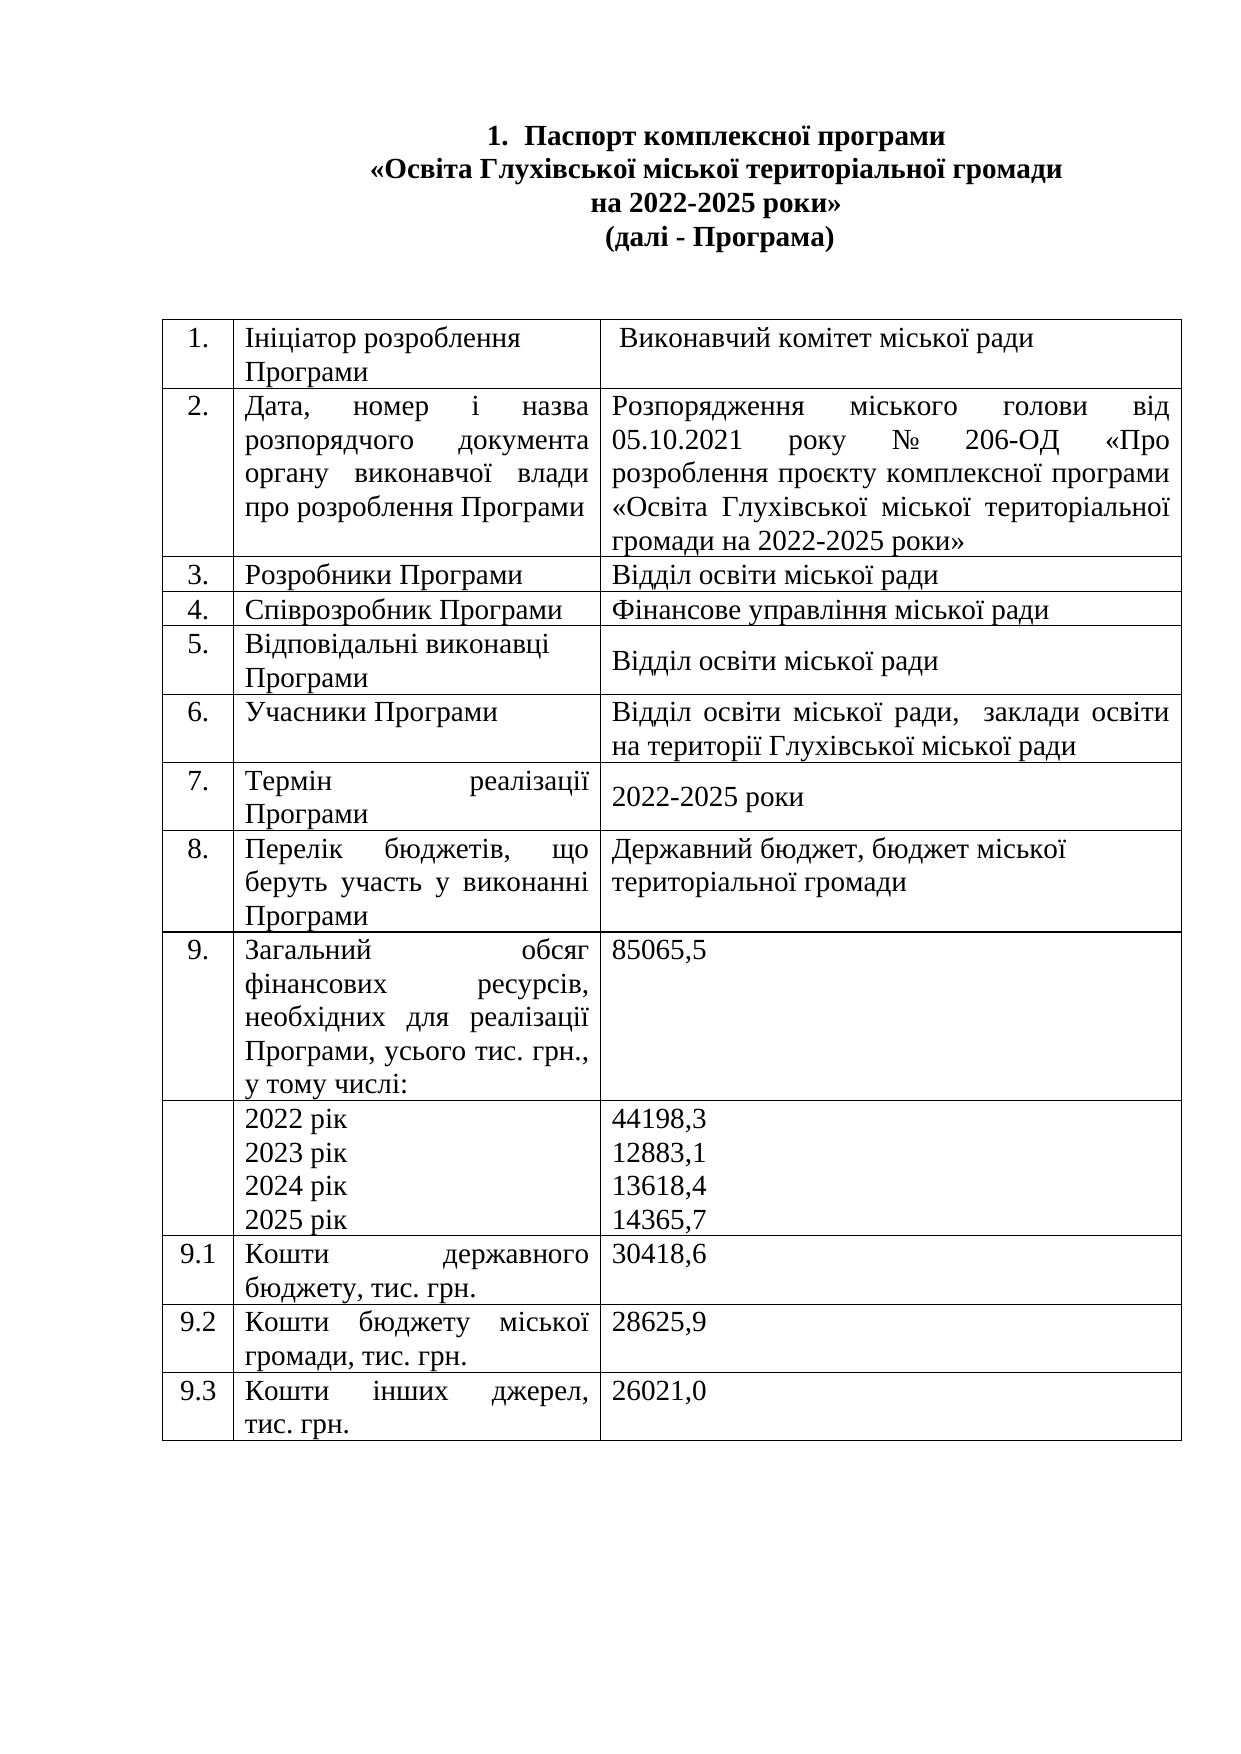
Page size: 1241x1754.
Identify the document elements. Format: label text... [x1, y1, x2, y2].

table_cell 2022-2025 роки [601, 763, 1181, 830]
table_cell 5. [163, 626, 233, 693]
table_cell 28625,9 [601, 1305, 1181, 1372]
table_cell Учасники Програми [234, 695, 600, 762]
table_cell Кошти бюджету міської громади, тис. грн. [234, 1305, 600, 1372]
table_cell 44198,3 12883,1 13618,4 14365,7 [601, 1101, 1181, 1235]
table_cell Фінансове управління міської ради [601, 592, 1181, 625]
table_cell 9.3 [163, 1373, 233, 1440]
table_cell Кошти інших джерел, тис. грн. [234, 1373, 600, 1440]
table_cell Відділ освіти міської ради, заклади освіти на території Глухівської міської ради [601, 695, 1181, 762]
table_cell 9.1 [163, 1236, 233, 1303]
table_cell 9. [163, 933, 233, 1100]
table_cell 8. [163, 831, 233, 931]
table_header Ініціатор розроблення Програми [234, 320, 600, 387]
table_header Виконавчий комітет міської ради [601, 320, 1181, 387]
table_cell 4. [163, 592, 233, 625]
table_cell Розпорядження міського голови від 05.10.2021 року № 206-ОД «Про розроблення проєкту комплексної програми «Освіта Глухівської міської територіальної громади на 2022-2025 роки» [601, 389, 1181, 556]
table_header 1. [163, 320, 233, 387]
text на 2022-2025 роки» [251, 185, 1181, 219]
table_cell Розробники Програми [234, 557, 600, 591]
table_cell Співрозробник Програми [234, 592, 600, 625]
table_cell Загальний обсяг фінансових ресурсів, необхідних для реалізації Програми, усього тис. грн., у тому числі: [234, 933, 600, 1100]
table_cell Відповідальні виконавці Програми [234, 626, 600, 693]
text «Освіта Глухівської міської територіальної громади [251, 152, 1181, 185]
table_cell Перелік бюджетів, що беруть участь у виконанні Програми [234, 831, 600, 931]
table_cell Відділ освіти міської ради [601, 557, 1181, 591]
table_cell 85065,5 [601, 933, 1181, 1100]
table_cell [163, 1101, 233, 1235]
table_cell 6. [163, 695, 233, 762]
table_cell 3. [163, 557, 233, 591]
table_cell 9.2 [163, 1305, 233, 1372]
list Паспорт комплексної програми [251, 118, 1181, 152]
table_cell 2022 рік 2023 рік 2024 рік 2025 рік [234, 1101, 600, 1235]
table_cell Відділ освіти міської ради [601, 626, 1181, 693]
table_cell 26021,0 [601, 1373, 1181, 1440]
table_cell Державний бюджет, бюджет міської територіальної громади [601, 831, 1181, 931]
table_cell Термін реалізації Програми [234, 763, 600, 830]
table_cell Дата, номер і назва розпорядчого документа органу виконавчої влади про розроблення Програми [234, 389, 600, 556]
table_cell 2. [163, 389, 233, 556]
table_cell Кошти державного бюджету, тис. грн. [234, 1236, 600, 1303]
table_cell 7. [163, 763, 233, 830]
table_cell 30418,6 [601, 1236, 1181, 1303]
text (далі - Програма) [177, 219, 1181, 252]
